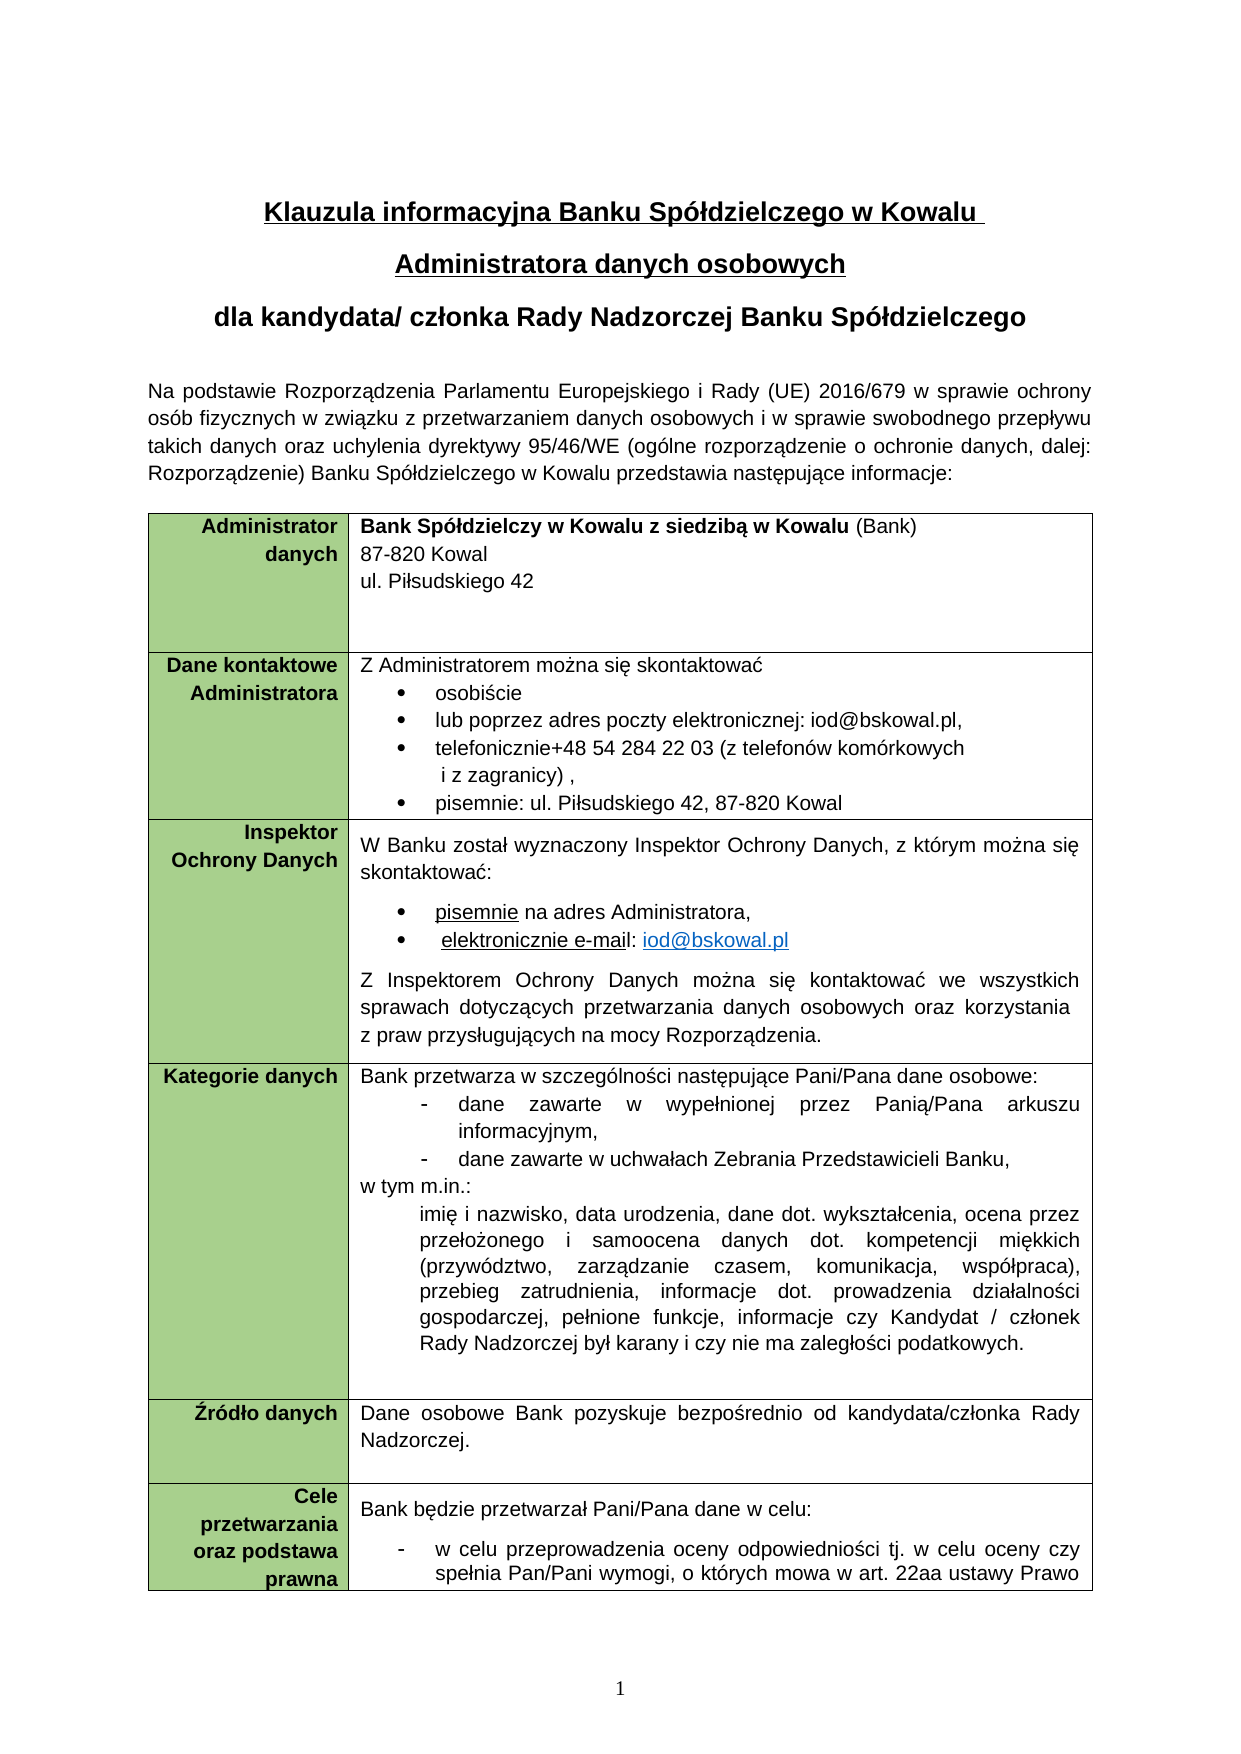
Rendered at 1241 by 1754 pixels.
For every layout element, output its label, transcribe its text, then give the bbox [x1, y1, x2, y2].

table_cell Bank przetwarza w szczególności następujące Pani/Pana dane osobowe: dane zawarte w wypełnionej przez Panią/Pana arkuszu informacyjnym, dane zawarte w uchwałach Zebrania Przedstawicieli Banku, w tym m.in.: imię i nazwisko, data urodzenia, dane dot. wykształcenia, ocena przez przełożonego i samoocena danych dot. kompetencji miękkich (przywództwo, zarządzanie czasem, komunikacja, współpraca), przebieg zatrudnienia, informacje dot. prowadzenia działalności gospodarczej, pełnione funkcje, informacje czy Kandydat / członek Rady Nadzorczej był karany i czy nie ma zaległości podatkowych. [349, 1064, 1092, 1399]
text Klauzula informacyjna Banku Spółdzielczego w Kowalu [148, 196, 1092, 227]
table_cell Dane osobowe Bank pozyskuje bezpośrednio od kandydata/członka Rady Nadzorczej. [349, 1400, 1092, 1483]
table_cell Kategorie danych [149, 1064, 348, 1399]
table_cell Inspektor Ochrony Danych [149, 820, 348, 1063]
table_cell Dane kontaktowe Administratora [149, 653, 348, 819]
table_header Administrator danych [149, 514, 348, 652]
text Na podstawie Rozporządzenia Parlamentu Europejskiego i Rady (UE) 2016/679 w sprawie ochrony osób fizycznych w związku z przetwarzaniem danych osobowych i w sprawie swobodnego przepływu takich danych oraz uchylenia dyrektywy 95/46/WE (ogólne rozporządzenie o ochronie danych, dalej: Rozporządzenie) Banku Spółdzielczego w Kowalu przedstawia następujące informacje: [148, 378, 1092, 485]
table_cell Z Administratorem można się skontaktować osobiście lub poprzez adres poczty elektronicznej: iod@bskowal.pl, telefonicznie+48 54 284 22 03 (z telefonów komórkowych i z zagranicy) , pisemnie: ul. Piłsudskiego 42, 87-820 Kowal [349, 653, 1092, 819]
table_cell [149, 1484, 348, 1590]
table_cell W Banku został wyznaczony Inspektor Ochrony Danych, z którym można się skontaktować: pisemnie na adres Administratora, elektronicznie e-mail: iod@bskowal.pl Z Inspektorem Ochrony Danych można się kontaktować we wszystkich sprawach dotyczących przetwarzania danych osobowych oraz korzystania z praw przysługujących na mocy Rozporządzenia. [349, 820, 1092, 1063]
text dla kandydata/ członka Rady Nadzorczej Banku Spółdzielczego [148, 301, 1092, 332]
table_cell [349, 1484, 1092, 1590]
table_header Bank Spółdzielczy w Kowalu z siedzibą w Kowalu (Bank) 87-820 Kowal ul. Piłsudskiego 42 [349, 514, 1092, 652]
table_cell Źródło danych [149, 1400, 348, 1483]
text Administratora danych osobowych [148, 248, 1092, 280]
